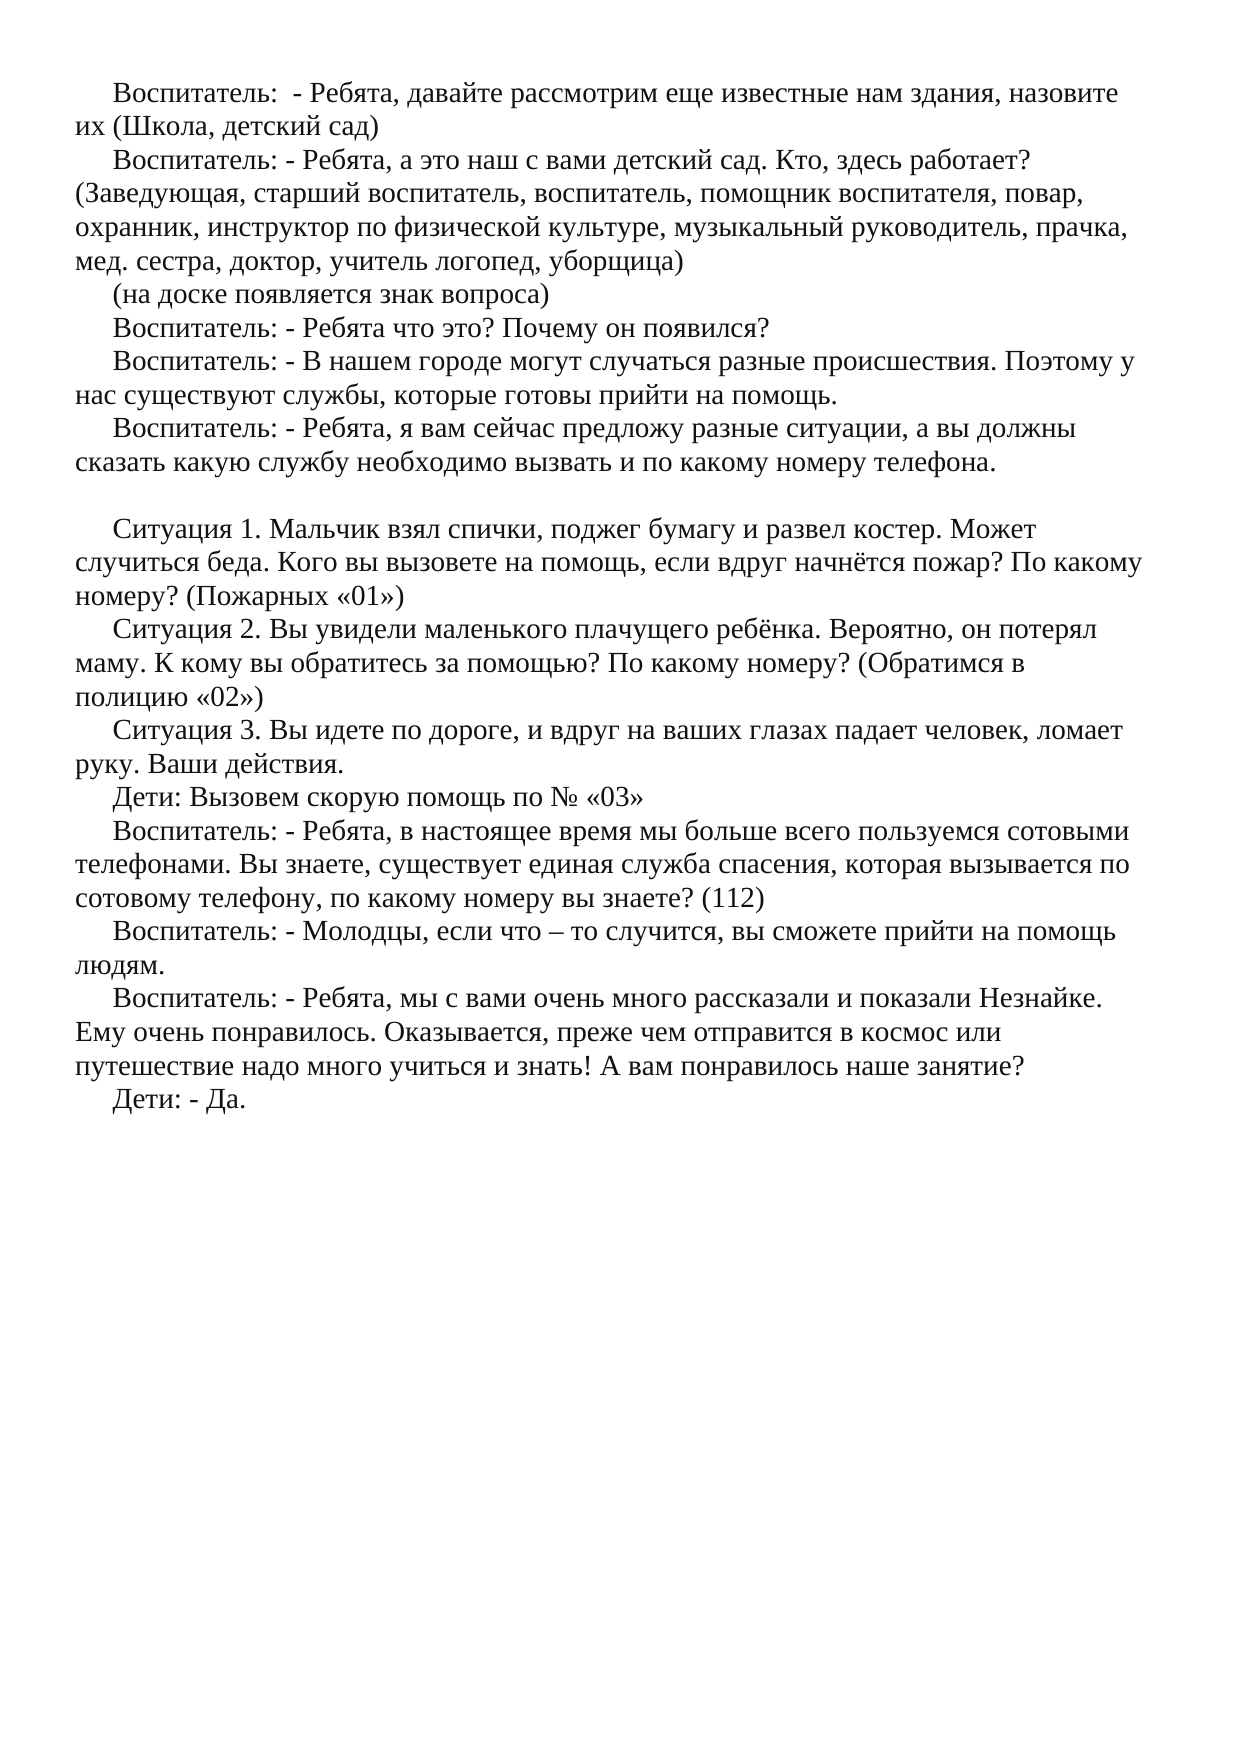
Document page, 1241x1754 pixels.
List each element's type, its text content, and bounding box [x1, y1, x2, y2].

text Дети: Вызовем скорую помощь по № «03» [75, 779, 1165, 813]
text Ситуация 3. Вы идете по дороге, и вдруг на ваших глазах падает человек, ломает руку. Ваши действия. [75, 712, 1165, 779]
text Воспитатель: - Ребята, давайте рассмотрим еще известные нам здания, назовите их (Школа, детский сад) [75, 75, 1165, 142]
text Ситуация 2. Вы увидели маленького плачущего ребёнка. Вероятно, он потерял маму. К кому вы обратитесь за помощью? По какому номеру? (Обратимся в полицию «02») [75, 612, 1165, 712]
text Воспитатель: - Ребята что это? Почему он появился? [75, 310, 1165, 343]
text Воспитатель: - В нашем городе могут случаться разные происшествия. Поэтому у нас существуют службы, которые готовы прийти на помощь. [75, 343, 1165, 410]
text (на доске появляется знак вопроса) [75, 276, 1165, 310]
text Дети: - Да. [75, 1081, 1165, 1115]
text Воспитатель: - Ребята, в настоящее время мы больше всего пользуемся сотовыми телефонами. Вы знаете, существует единая служба спасения, которая вызывается по сотовому телефону, по какому номеру вы знаете? (112) [75, 813, 1165, 913]
text Воспитатель: - Ребята, я вам сейчас предложу разные ситуации, а вы должны сказать какую службу необходимо вызвать и по какому номеру телефона. [75, 410, 1165, 477]
text Воспитатель: - Ребята, мы с вами очень много рассказали и показали Незнайке. Ему очень понравилось. Оказывается, преже чем отправится в космос или путешествие надо много учиться и знать! А вам понравилось наше занятие? [75, 981, 1165, 1081]
text Воспитатель: - Молодцы, если что – то случится, вы сможете прийти на помощь людям. [75, 913, 1165, 981]
text Воспитатель: - Ребята, а это наш с вами детский сад. Кто, здесь работает? (Заведующая, старший воспитатель, воспитатель, помощник воспитателя, повар, охранник, инструктор по физической культуре, музыкальный руководитель, прачка, мед. сестра, доктор, учитель логопед, уборщица) [75, 142, 1165, 276]
text Ситуация 1. Мальчик взял спички, поджег бумагу и развел костер. Может случиться беда. Кого вы вызовете на помощь, если вдруг начнётся пожар? По какому номеру? (Пожарных «01») [75, 511, 1165, 612]
